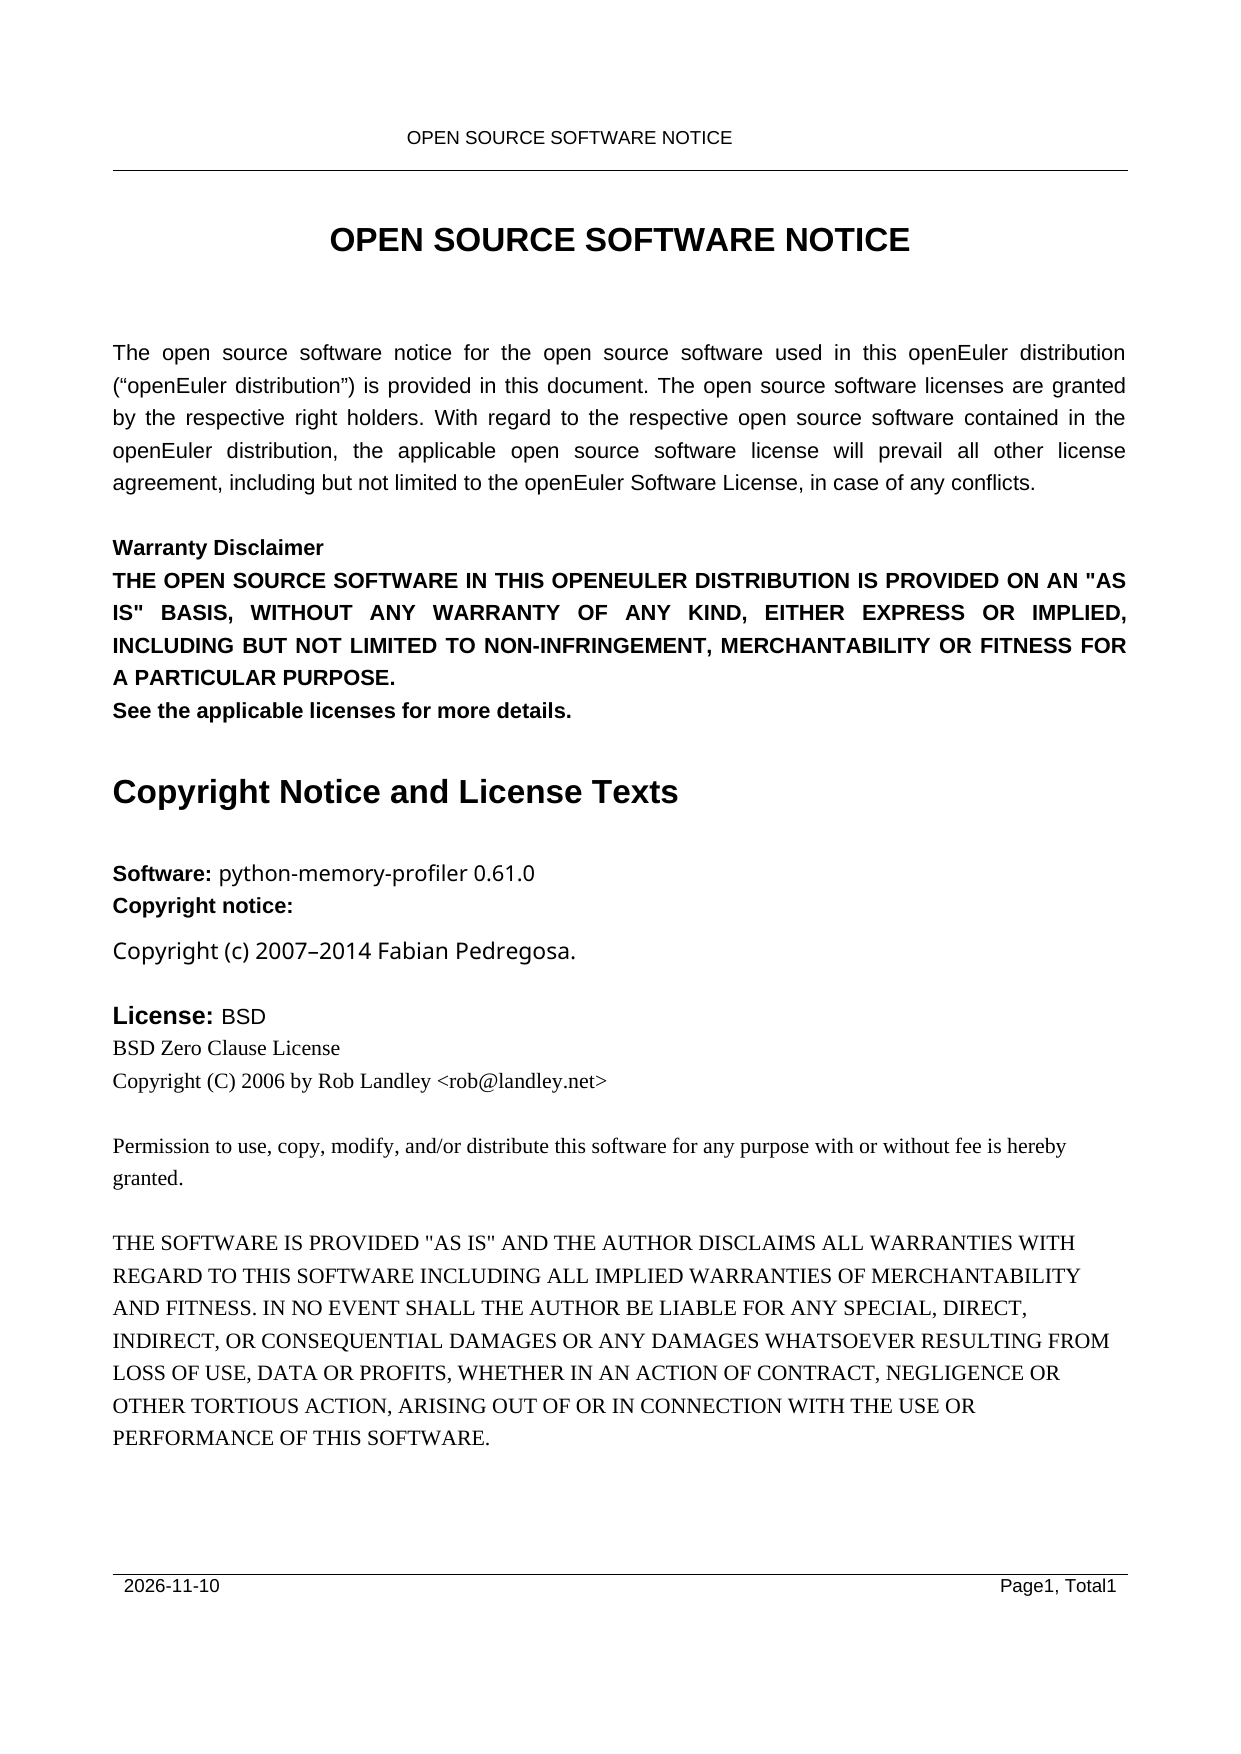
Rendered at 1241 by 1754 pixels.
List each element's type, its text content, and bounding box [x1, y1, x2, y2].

text The open source software notice for the open source software used in this openEuler distribution (“openEuler distribution”) is provided in this document. The open source software licenses are granted by the respective right holders. With regard to the respective open source software contained in the openEuler distribution, the applicable open source software license will prevail all other license agreement, including but not limited to the openEuler Software License, in case of any conflicts. [112, 336, 1128, 499]
text Copyright notice: [112, 889, 1128, 921]
text OPEN SOURCE SOFTWARE NOTICE [112, 206, 1128, 271]
text Copyright Notice and License Texts [112, 759, 1128, 824]
text Warranty Disclaimer [112, 531, 1128, 564]
title Software: python-memory-profiler 0.61.0 [112, 856, 1128, 889]
text BSD Zero Clause License Copyright (C) 2006 by Rob Landley <rob@landley.net> Permission to use, copy, modify, and/or distribute this software for any purpose with or without fee is hereby granted. THE SOFTWARE IS PROVIDED "AS IS" AND THE AUTHOR DISCLAIMS ALL WARRANTIES WITH REGARD TO THIS SOFTWARE INCLUDING ALL IMPLIED WARRANTIES OF MERCHANTABILITY AND FITNESS. IN NO EVENT SHALL THE AUTHOR BE LIABLE FOR ANY SPECIAL, DIRECT, INDIRECT, OR CONSEQUENTIAL DAMAGES OR ANY DAMAGES WHATSOEVER RESULTING FROM LOSS OF USE, DATA OR PROFITS, WHETHER IN AN ACTION OF CONTRACT, NEGLIGENCE OR OTHER TORTIOUS ACTION, ARISING OUT OF OR IN CONNECTION WITH THE USE OR PERFORMANCE OF THIS SOFTWARE. [112, 1031, 1128, 1486]
text Copyright (c) 2007–2014 Fabian Pedregosa. [112, 934, 1128, 999]
text License: BSD [112, 999, 1128, 1031]
text THE OPEN SOURCE SOFTWARE IN THIS OPENEULER DISTRIBUTION IS PROVIDED ON AN "AS IS" BASIS, WITHOUT ANY WARRANTY OF ANY KIND, EITHER EXPRESS OR IMPLIED, INCLUDING BUT NOT LIMITED TO NON-INFRINGEMENT, MERCHANTABILITY OR FITNESS FOR A PARTICULAR PURPOSE. See the applicable licenses for more details. [112, 564, 1128, 726]
